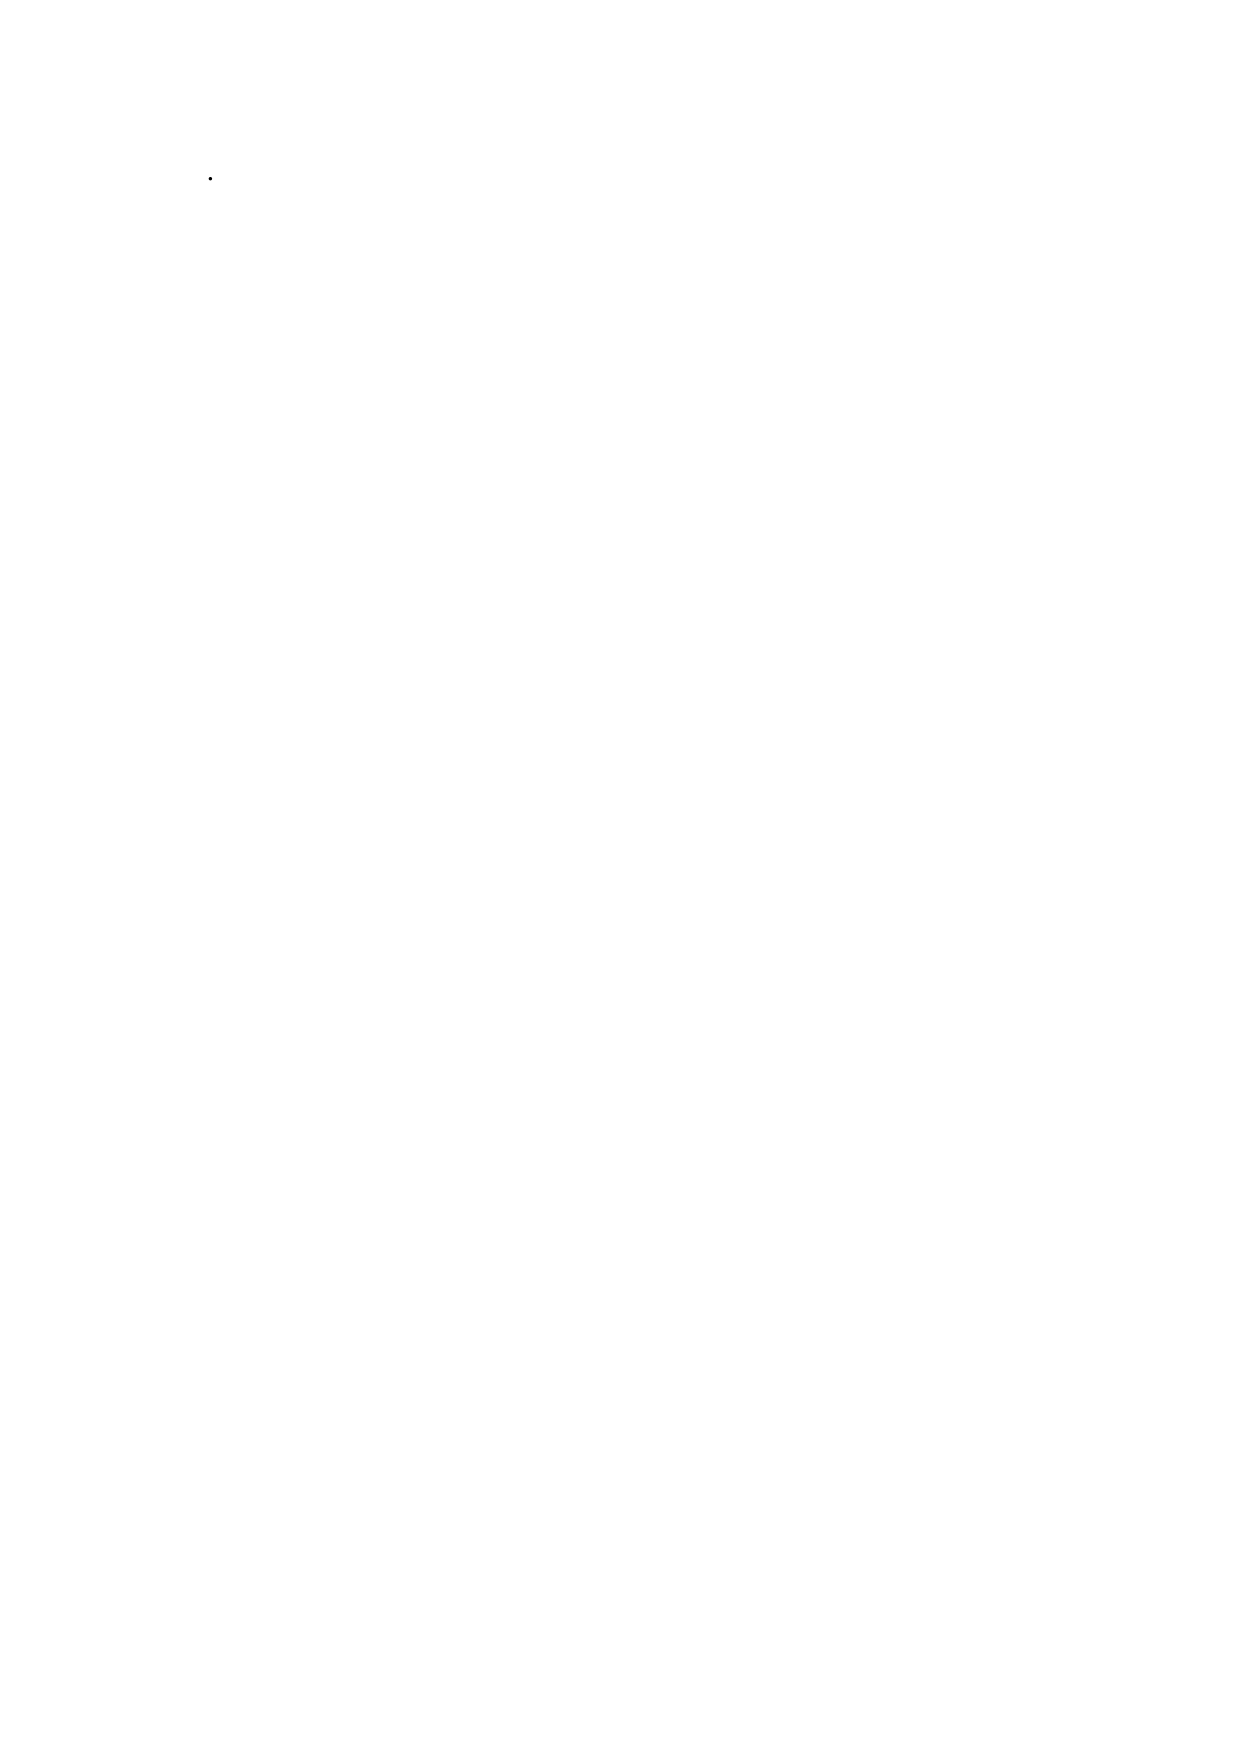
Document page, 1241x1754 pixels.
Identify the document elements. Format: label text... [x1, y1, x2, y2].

text . [118, 153, 1122, 187]
